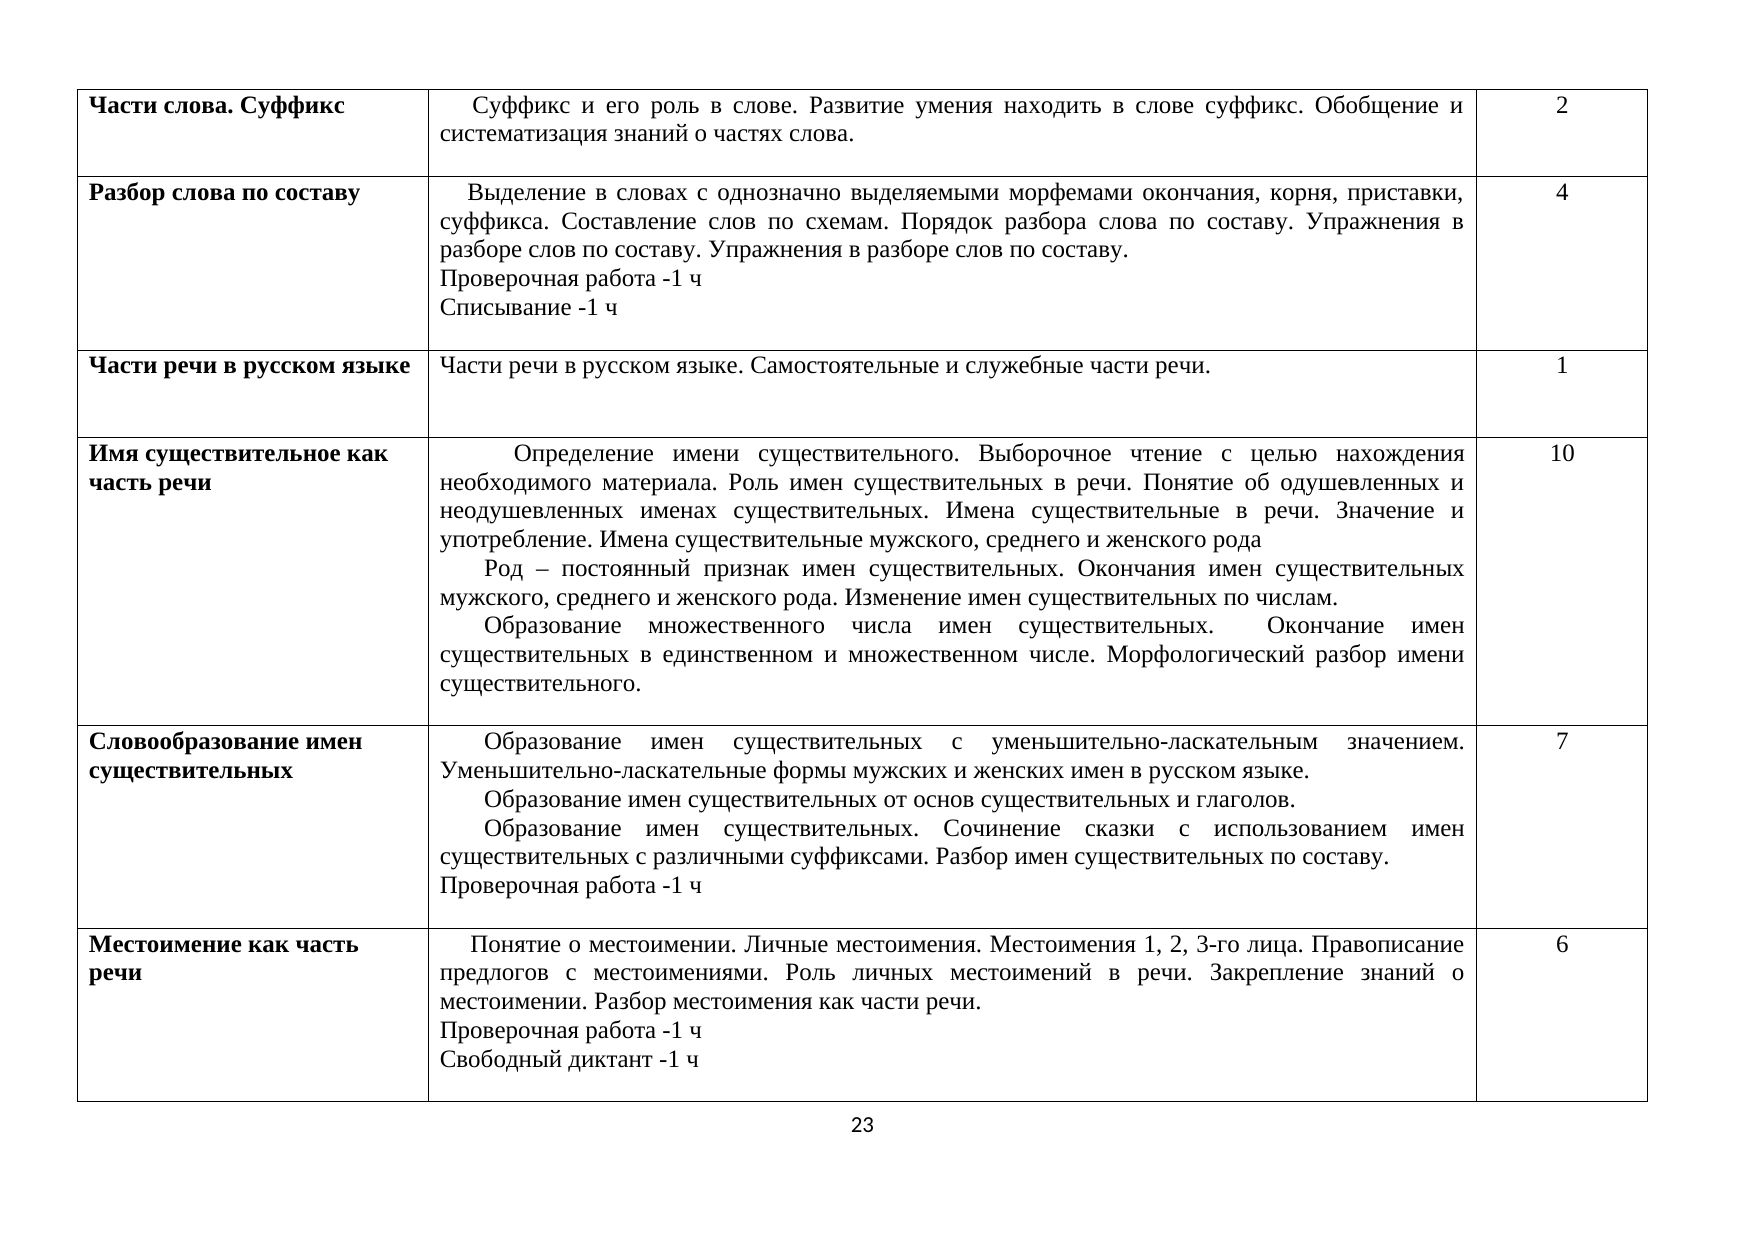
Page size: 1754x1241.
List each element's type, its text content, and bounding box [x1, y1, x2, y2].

table_cell Имя существительное как часть речи [78, 438, 428, 725]
table_cell Части речи в русском языке. Самостоятельные и служебные части речи. [429, 351, 1476, 437]
table_cell Части слова. Суффикс [78, 90, 428, 176]
table_cell Части речи в русском языке [78, 351, 428, 437]
table_cell 2 [1477, 90, 1647, 176]
table_cell 1 [1477, 351, 1647, 437]
table_cell 10 [1477, 438, 1647, 725]
table_cell Разбор слова по составу [78, 177, 428, 349]
table_cell Словообразование имен существительных [78, 726, 428, 928]
table_cell Выделение в словах с однозначно выделяемыми морфемами окончания, корня, приставки, суффикса. Составление слов по схемам. Порядок разбора слова по составу. Упражнения в разборе слов по составу. Упражнения в разборе слов по составу. Проверочная работа -1 ч Списывание -1 ч [429, 177, 1476, 349]
table_cell Образование имен существительных с уменьшительно-ласкательным значением. Уменьшительно-ласкательные формы мужских и женских имен в русском языке. Образование имен существительных от основ существительных и глаголов. Образование имен существительных. Сочинение сказки с использованием имен существительных с различными суффиксами. Разбор имен существительных по составу. Проверочная работа -1 ч [429, 726, 1476, 928]
table_cell 7 [1477, 726, 1647, 928]
table_cell Понятие о местоимении. Личные местоимения. Местоимения 1, 2, 3-го лица. Правописание предлогов с местоимениями. Роль личных местоимений в речи. Закрепление знаний о местоимении. Разбор местоимения как части речи. Проверочная работа -1 ч Свободный диктант -1 ч [429, 929, 1476, 1101]
table_cell 4 [1477, 177, 1647, 349]
table_cell 6 [1477, 929, 1647, 1101]
table_cell Определение имени существительного. Выборочное чтение с целью нахождения необходимого материала. Роль имен существительных в речи. Понятие об одушевленных и неодушевленных именах существительных. Имена существительные в речи. Значение и употребление. Имена существительные мужского, среднего и женского рода Род – постоянный признак имен существительных. Окончания имен существительных мужского, среднего и женского рода. Изменение имен существительных по числам. Образование множественного числа имен существительных. Окончание имен существительных в единственном и множественном числе. Морфологический разбор имени существительного. [429, 438, 1476, 725]
table_cell Местоимение как часть речи [78, 929, 428, 1101]
table_cell Суффикс и его роль в слове. Развитие умения находить в слове суффикс. Обобщение и систематизация знаний о частях слова. [429, 90, 1476, 176]
